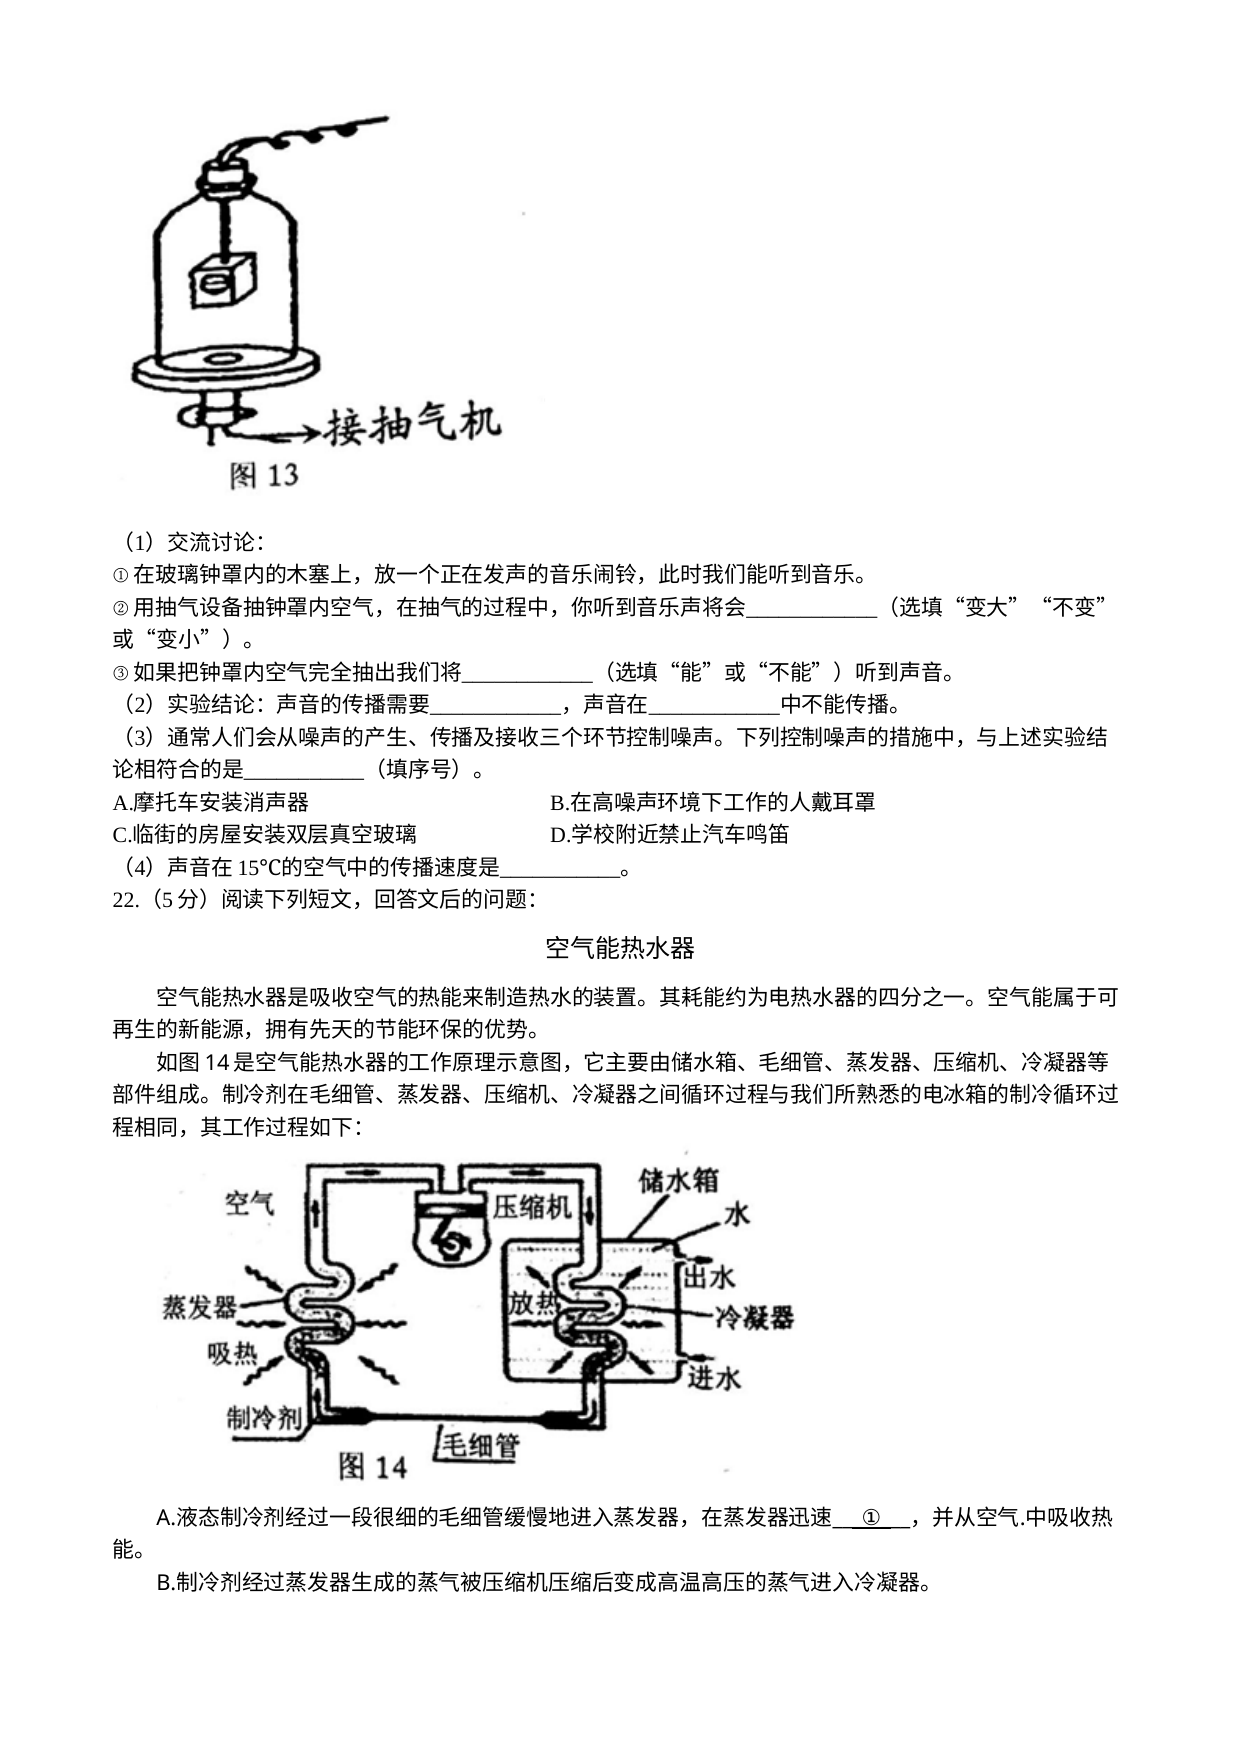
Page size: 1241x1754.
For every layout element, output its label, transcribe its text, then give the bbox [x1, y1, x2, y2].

text B.制冷剂经过蒸发器生成的蒸气被压缩机压缩后变成高温高压的蒸气进入冷凝器。 [112, 1564, 1128, 1597]
text （1）交流讨论： [112, 524, 1128, 557]
text ①在玻璃钟罩内的木塞上，放一个正在发声的音乐闹铃，此时我们能听到音乐。 [112, 557, 1128, 589]
picture [112, 101, 546, 499]
picture [156, 1141, 819, 1486]
text 如图14是空气能热水器的工作原理示意图，它主要由储水箱、毛细管、蒸发器、压缩机、冷凝器等部件组成。制冷剂在毛细管、蒸发器、压缩机、冷凝器之间循环过程与我们所熟悉的电冰箱的制冷循环过程相同，其工作过程如下： [112, 1044, 1128, 1142]
text A.摩托车安装消声器 B.在高噪声环境下工作的人戴耳罩 [112, 784, 1128, 817]
text 空气能热水器是吸收空气的热能来制造热水的装置。其耗能约为电热水器的四分之一。空气能属于可再生的新能源，拥有先天的节能环保的优势。 [112, 979, 1128, 1044]
text 22.（5分）阅读下列短文，回答文后的问题： [112, 882, 1128, 914]
text A.液态制冷剂经过一段很细的毛细管缓慢地进入蒸发器，在蒸发器迅速___①___，并从空气.中吸收热能。 [112, 1499, 1128, 1564]
text ③如果把钟罩内空气完全抽出我们将____________（选填“能”或“不能”）听到声音。 [112, 654, 1128, 687]
text （4）声音在15℃的空气中的传播速度是___________。 [112, 849, 1128, 882]
text （2）实验结论：声音的传播需要____________，声音在____________中不能传播。 [112, 687, 1128, 719]
text 空气能热水器 [112, 914, 1128, 979]
text ②用抽气设备抽钟罩内空气，在抽气的过程中，你听到音乐声将会____________（选填“变大”“不变”或“变小”）。 [112, 589, 1128, 654]
text （3）通常人们会从噪声的产生、传播及接收三个环节控制噪声。下列控制噪声的措施中，与上述实验结论相符合的是___________（填序号）。 [112, 719, 1128, 784]
text C.临街的房屋安装双层真空玻璃 D.学校附近禁止汽车鸣笛 [112, 817, 1128, 849]
